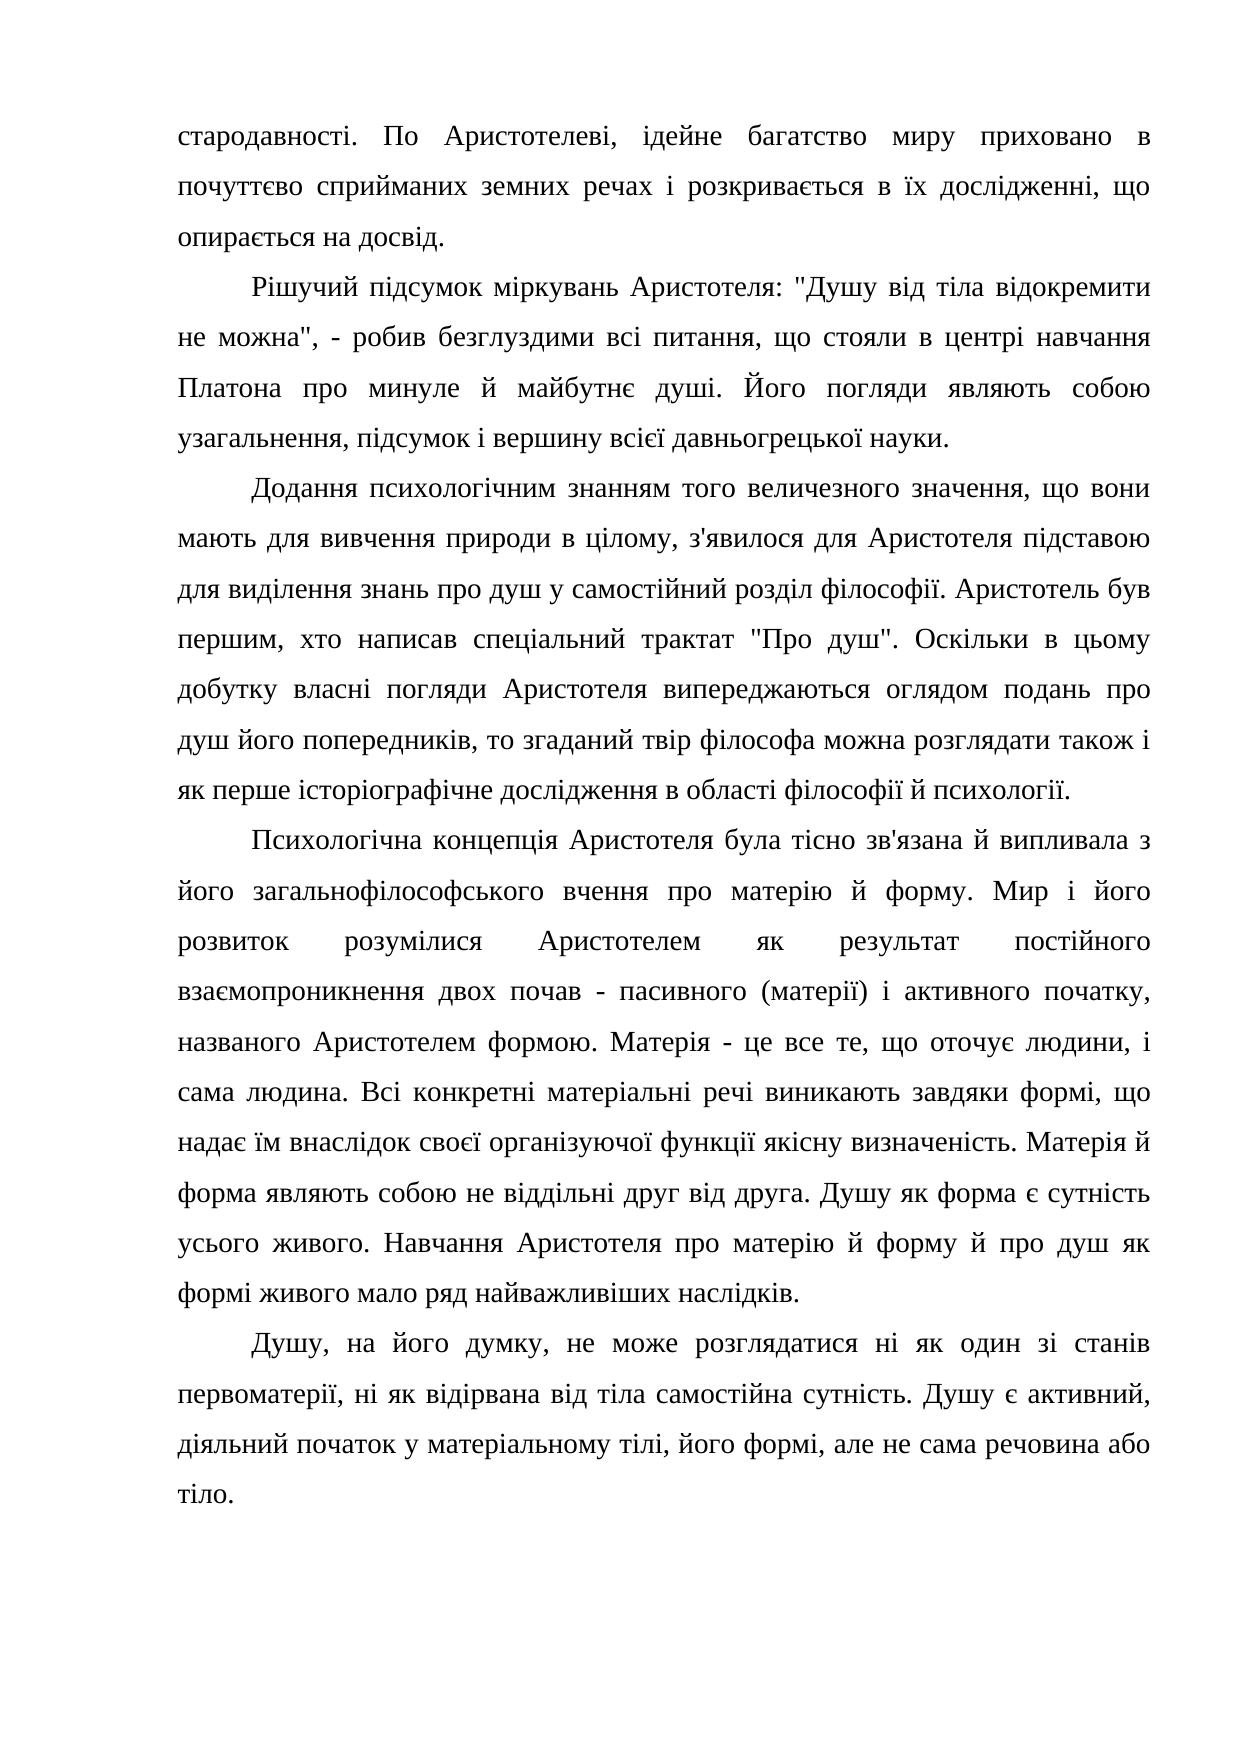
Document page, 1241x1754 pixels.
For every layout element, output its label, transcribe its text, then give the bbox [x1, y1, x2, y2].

text Додання психологічним знанням того величезного значення, що вони мають для вивчення природи в цілому, з'явилося для Аристотеля підставою для виділення знань про душ у самостійний розділ філософії. Аристотель був першим, хто написав спеціальний трактат "Про душ". Оскільки в цьому добутку власні погляди Аристотеля випереджаються оглядом подань про душ його попередників, то згаданий твір філософа можна розглядати також і як перше історіографічне дослідження в області філософії й психології. [177, 470, 1152, 806]
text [177, 118, 1152, 252]
text Душу, на його думку, не може розглядатися ні як один зі станів первоматерії, ні як відірвана від тіла самостійна сутність. Душу є активний, діяльний початок у матеріальному тілі, його формі, але не сама речовина або тіло. [177, 1326, 1152, 1510]
text Психологічна концепція Аристотеля була тісно зв'язана й випливала з його загальнофілософського вчення про матерію й форму. Мир і його розвиток розумілися Аристотелем як результат постійного взаємопроникнення двох почав - пасивного (матерії) і активного початку, названого Аристотелем формою. Матерія - це все те, що оточує людини, і сама людина. Всі конкретні матеріальні речі виникають завдяки формі, що надає їм внаслідок своєї організуючої функції якісну визначеність. Матерія й форма являють собою не віддільні друг від друга. Душу як форма є сутність усього живого. Навчання Аристотеля про матерію й форму й про душ як формі живого мало ряд найважливіших наслідків. [177, 822, 1152, 1309]
text Рішучий підсумок міркувань Аристотеля: "Душу від тіла відокремити не можна", - робив безглуздими всі питання, що стояли в центрі навчання Платона про минуле й майбутнє душі. Його погляди являють собою узагальнення, підсумок і вершину всієї давньогрецької науки. [177, 269, 1152, 453]
